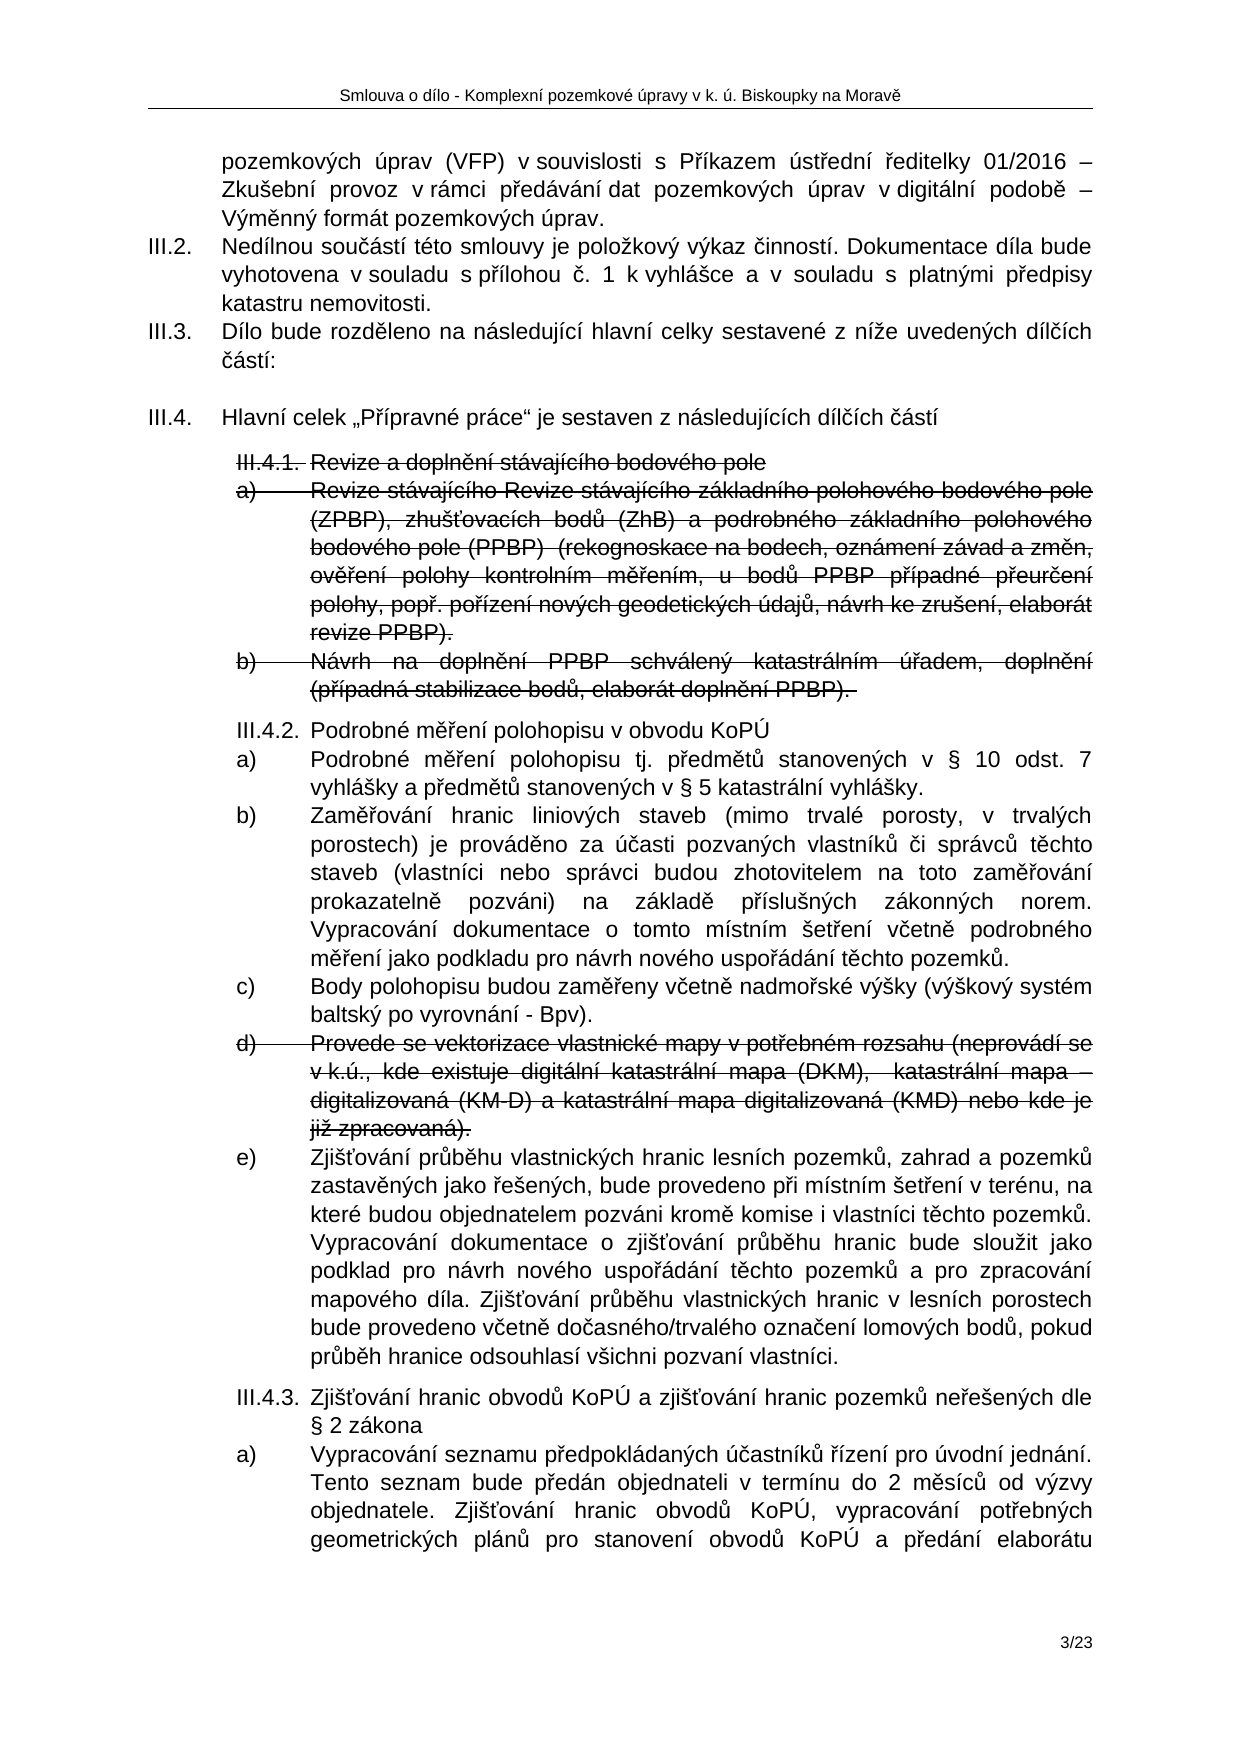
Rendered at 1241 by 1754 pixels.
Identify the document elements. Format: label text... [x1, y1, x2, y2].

text Návrh na doplnění PPBP schválený katastrálním úřadem, doplnění (případná stabilizace bodů, elaborát doplnění PPBP). [236, 663, 1093, 702]
text Zjišťování hranic obvodů KoPÚ a zjišťování hranic pozemků neřešených dle § 2 zákona [236, 1384, 1093, 1438]
text Podrobné měření polohopisu tj. předmětů stanovených v § 10 odst. 7 vyhlášky a předmětů stanovených v § 5 katastrální vyhlášky. [236, 746, 1093, 800]
text Zjišťování průběhu vlastnických hranic lesních pozemků, zahrad a pozemků zastavěných jako řešených, bude provedeno při místním šetření v terénu, na které budou objednatelem pozváni kromě komise i vlastníci těchto pozemků. Vypracování dokumentace o zjišťování průběhu hranic bude sloužit jako podklad pro návrh nového uspořádání těchto pozemků a pro zpracování mapového díla. Zjišťování průběhu vlastnických hranic v lesních porostech bude provedeno včetně dočasného/trvalého označení lomových bodů, pokud průběh hranice odsouhlasí všichni pozvaní vlastníci. [236, 1144, 1093, 1369]
text Body polohopisu budou zaměřeny včetně nadmořské výšky (výškový systém baltský po vyrovnání - Bpv). [236, 973, 1093, 1028]
list Nedílnou součástí této smlouvy je položkový výkaz činností. Dokumentace díla bude vyhotovena v souladu s přílohou č. 1 k vyhlášce a v souladu s platnými předpisy katastru nemovitosti. [148, 233, 1093, 316]
text Revize stávajícího Revize stávajícího základního polohového bodového pole (ZPBP), zhušťovacích bodů (ZhB) a podrobného základního polohového bodového pole (PPBP) (rekognoskace na bodech, oznámení závad a změn, ověření polohy kontrolním měřením, u bodů PPBP případné přeurčení polohy, popř. pořízení nových geodetických údajů, návrh ke zrušení, elaborát revize PPBP). [236, 493, 1093, 646]
list Dílo bude rozděleno na následující hlavní celky sestavené z níže uvedených dílčích částí: [148, 318, 1093, 373]
text Zaměřování hranic liniových staveb (mimo trvalé porosty, v trvalých porostech) je prováděno za účasti pozvaných vlastníků či správců těchto staveb (vlastníci nebo správci budou zhotovitelem na toto zaměřování prokazatelně pozváni) na základě příslušných zákonných norem. Vypracování dokumentace o tomto místním šetření včetně podrobného měření jako podkladu pro návrh nového uspořádání těchto pozemků. [236, 802, 1093, 971]
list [148, 148, 1093, 231]
list Hlavní celek „Přípravné práce“ je sestaven z následujících dílčích částí [148, 403, 1093, 430]
text Podrobné měření polohopisu v obvodu KoPÚ [236, 717, 1093, 743]
text Revize a doplnění stávajícího bodového pole [236, 449, 1093, 475]
text Návrh na doplnění PPBP schválený katastrálním úřadem, doplnění (případná stabilizace bodů, elaborát doplnění PPBP). [236, 648, 1093, 662]
text Provede se vektorizace vlastnické mapy v potřebném rozsahu (neprovádí se v k.ú., kde existuje digitální katastrální mapa (DKM), katastrální mapa – digitalizovaná (KM-D) a katastrální mapa digitalizovaná (KMD) nebo kde je již zpracovaná). [236, 1045, 1093, 1142]
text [236, 1441, 1093, 1552]
